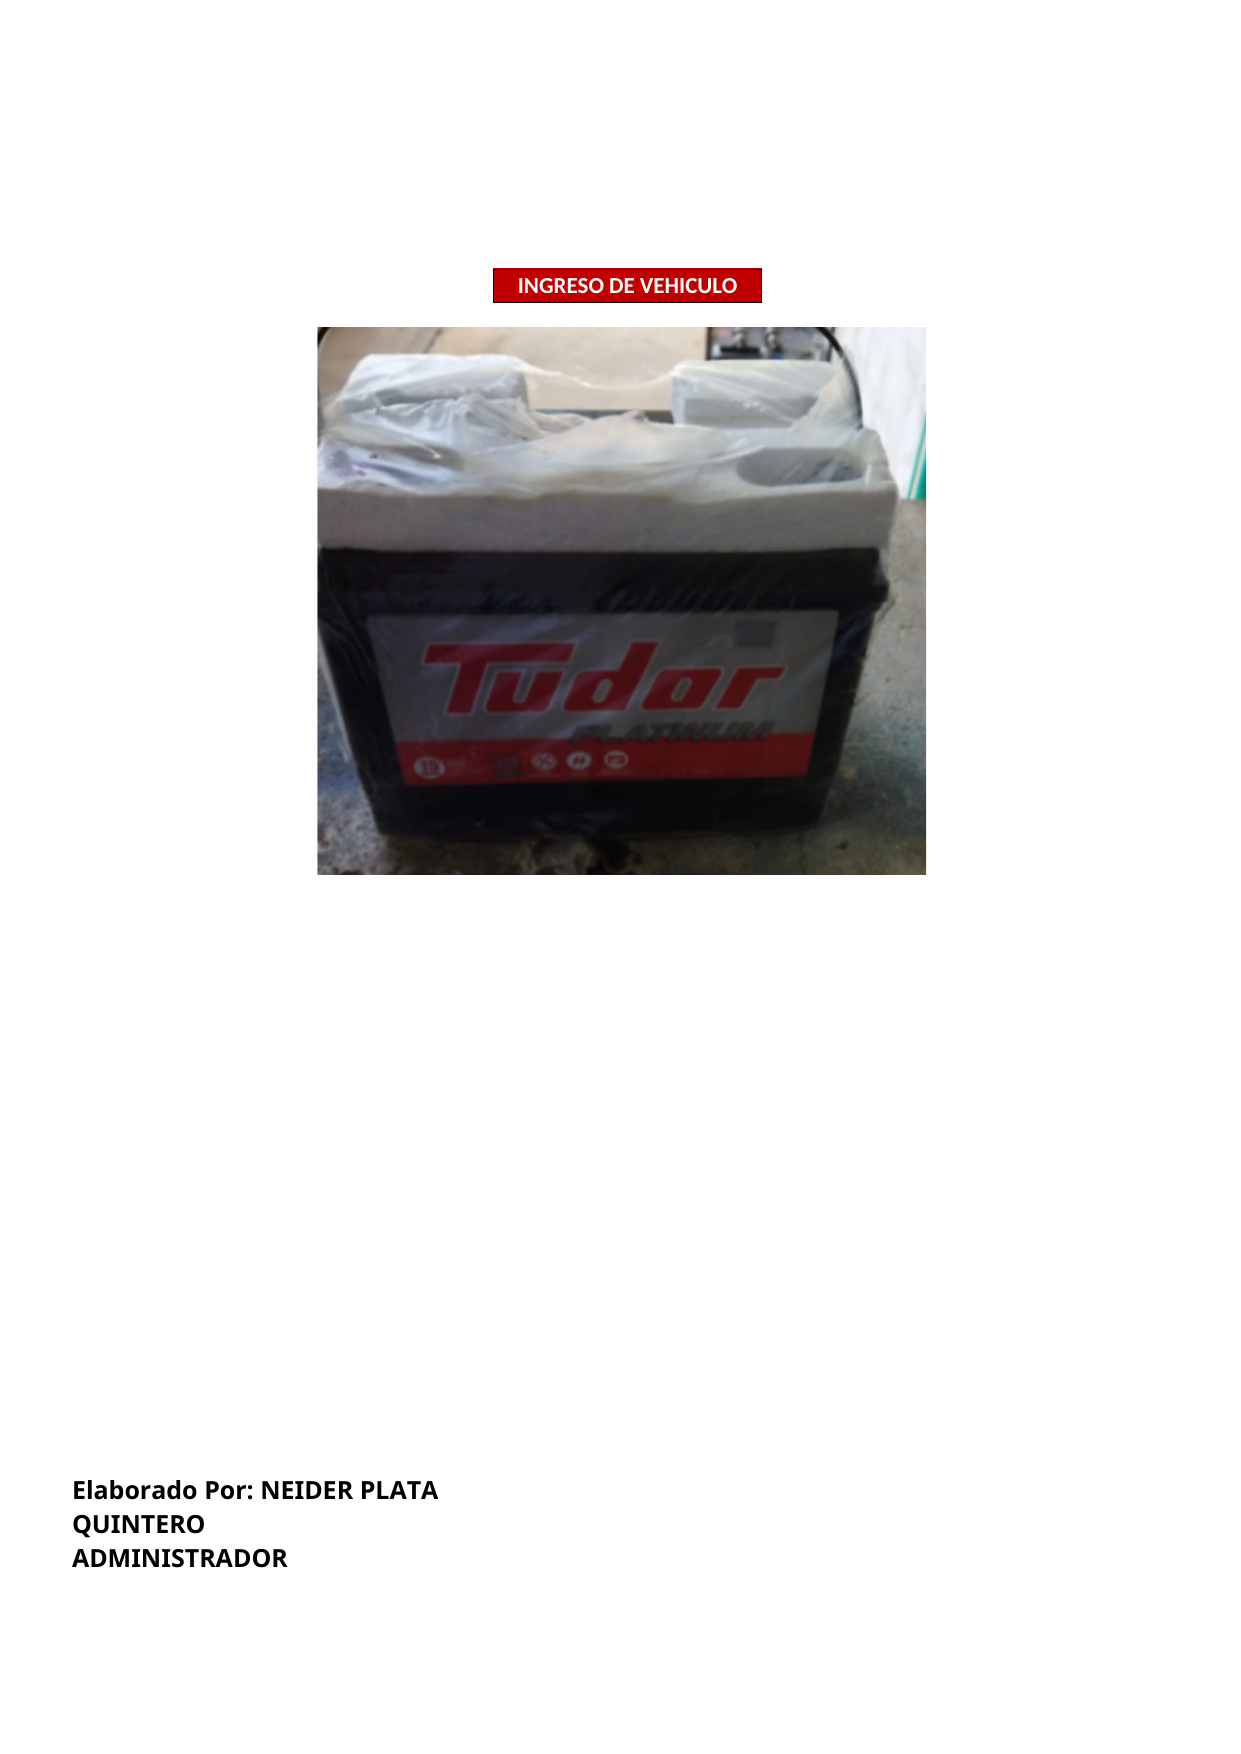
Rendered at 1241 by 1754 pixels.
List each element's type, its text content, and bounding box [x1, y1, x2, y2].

text INGRESO DE VEHICULO [494, 270, 761, 302]
picture [313, 327, 927, 875]
